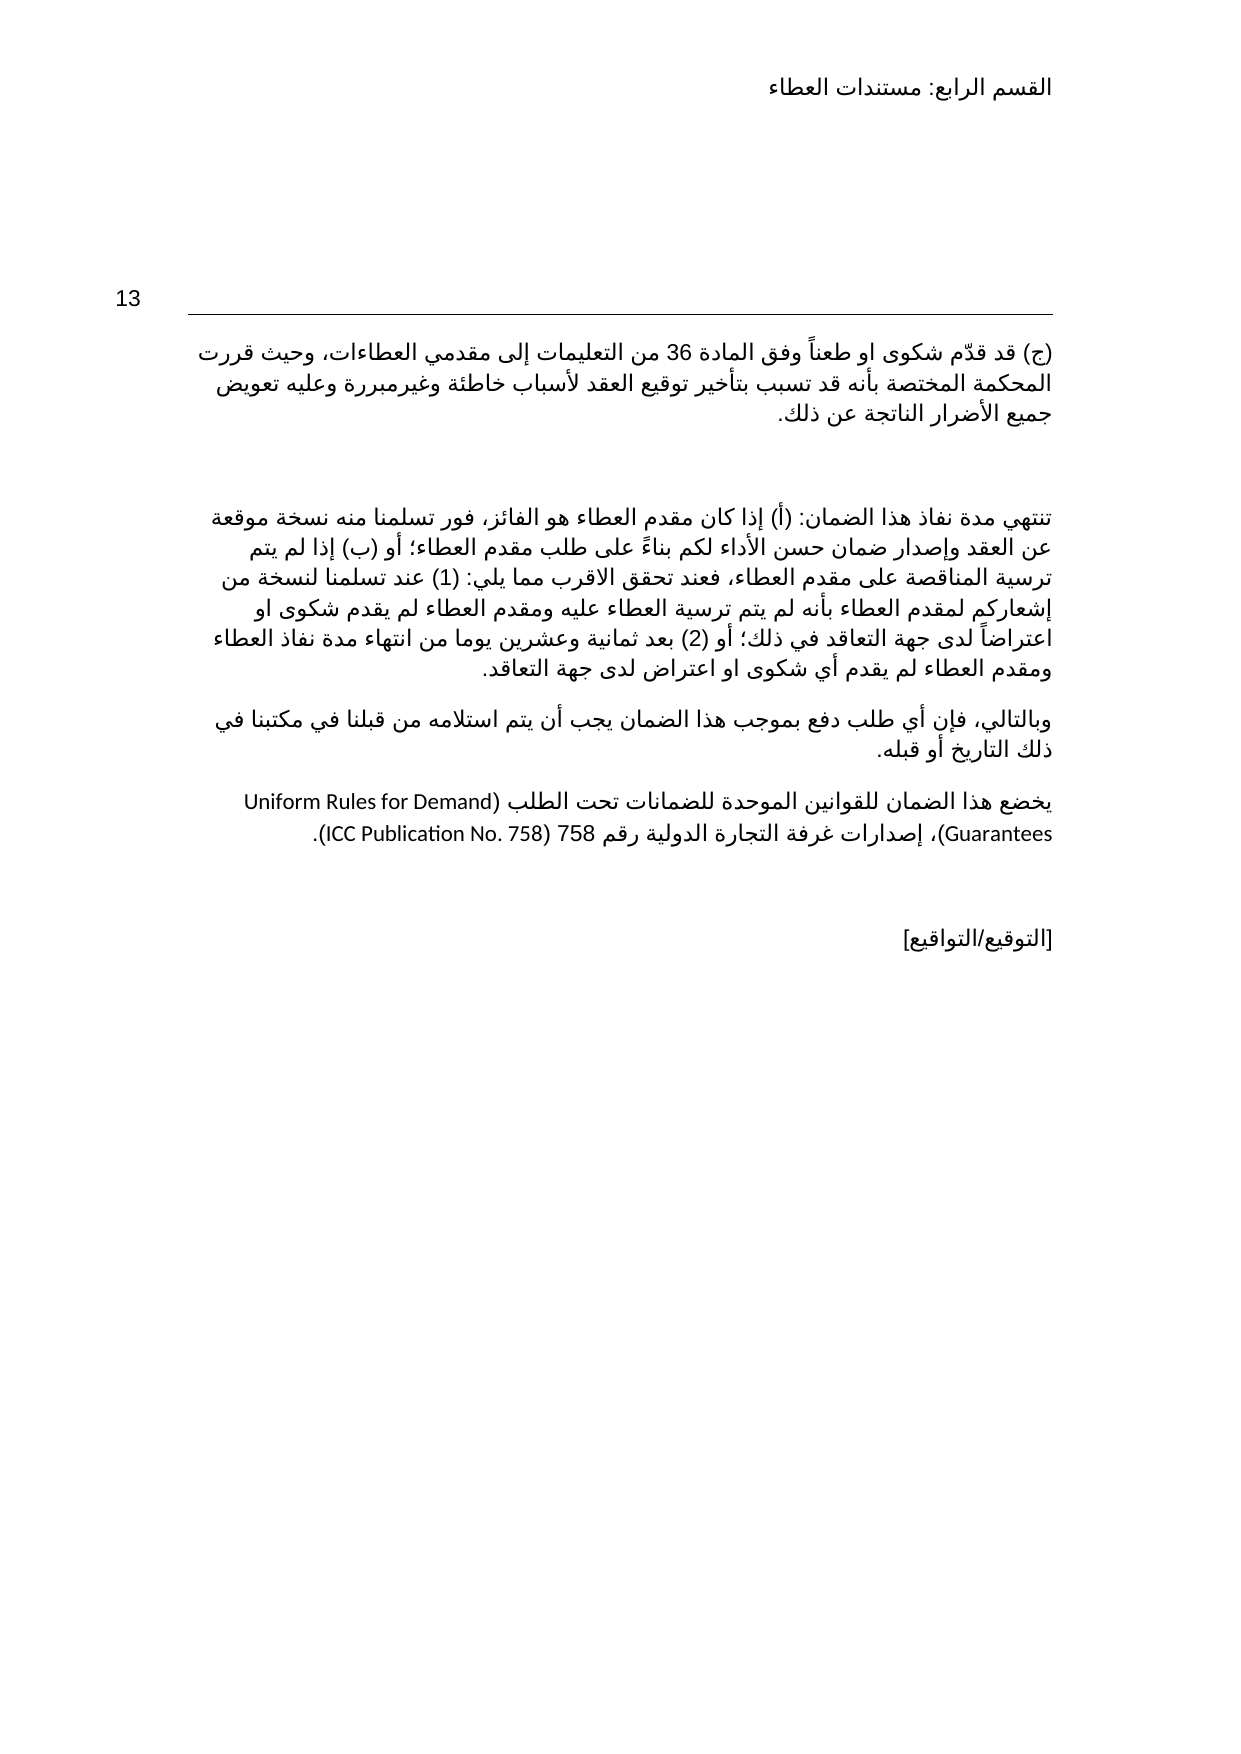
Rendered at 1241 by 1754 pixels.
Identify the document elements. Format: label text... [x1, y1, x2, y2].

text [التوقيع/التواقيع] [187, 925, 1053, 952]
text وبالتالي، فإن أي طلب دفع بموجب هذا الضمان يجب أن يتم استلامه من قبلنا في مكتبنا في ذلك التاريخ أو قبله. [187, 706, 1053, 762]
text (ج) قد قدّم شكوى او طعناً وفق المادة 36 من التعليمات إلى مقدمي العطاءات، وحيث قررت المحكمة المختصة بأنه قد تسبب بتأخير توقيع العقد لأسباب خاطئة وغيرمبررة وعليه تعويض جميع الأضرار الناتجة عن ذلك. [187, 339, 1053, 426]
text يخضع هذا الضمان للقوانين الموحدة للضمانات تحت الطلب (Uniform Rules for Demand Guarantees)، إصدارات غرفة التجارة الدولية رقم 758 (ICC Publication No. 758). [187, 787, 1053, 847]
text تنتهي مدة نفاذ هذا الضمان: (أ) إذا كان مقدم العطاء هو الفائز، فور تسلمنا منه نسخة موقعة عن العقد وإصدار ضمان حسن الأداء لكم بناءً على طلب مقدم العطاء؛ أو (ب) إذا لم يتم ترسية المناقصة على مقدم العطاء، فعند تحقق الاقرب مما يلي: (1) عند تسلمنا لنسخة من إشعاركم لمقدم العطاء بأنه لم يتم ترسية العطاء عليه ومقدم العطاء لم يقدم شكوى او اعتراضاً لدى جهة التعاقد في ذلك؛ أو (2) بعد ثمانية وعشرين يوما من انتهاء مدة نفاذ العطاء ومقدم العطاء لم يقدم أي شكوى او اعتراض لدى جهة التعاقد. [187, 504, 1053, 681]
